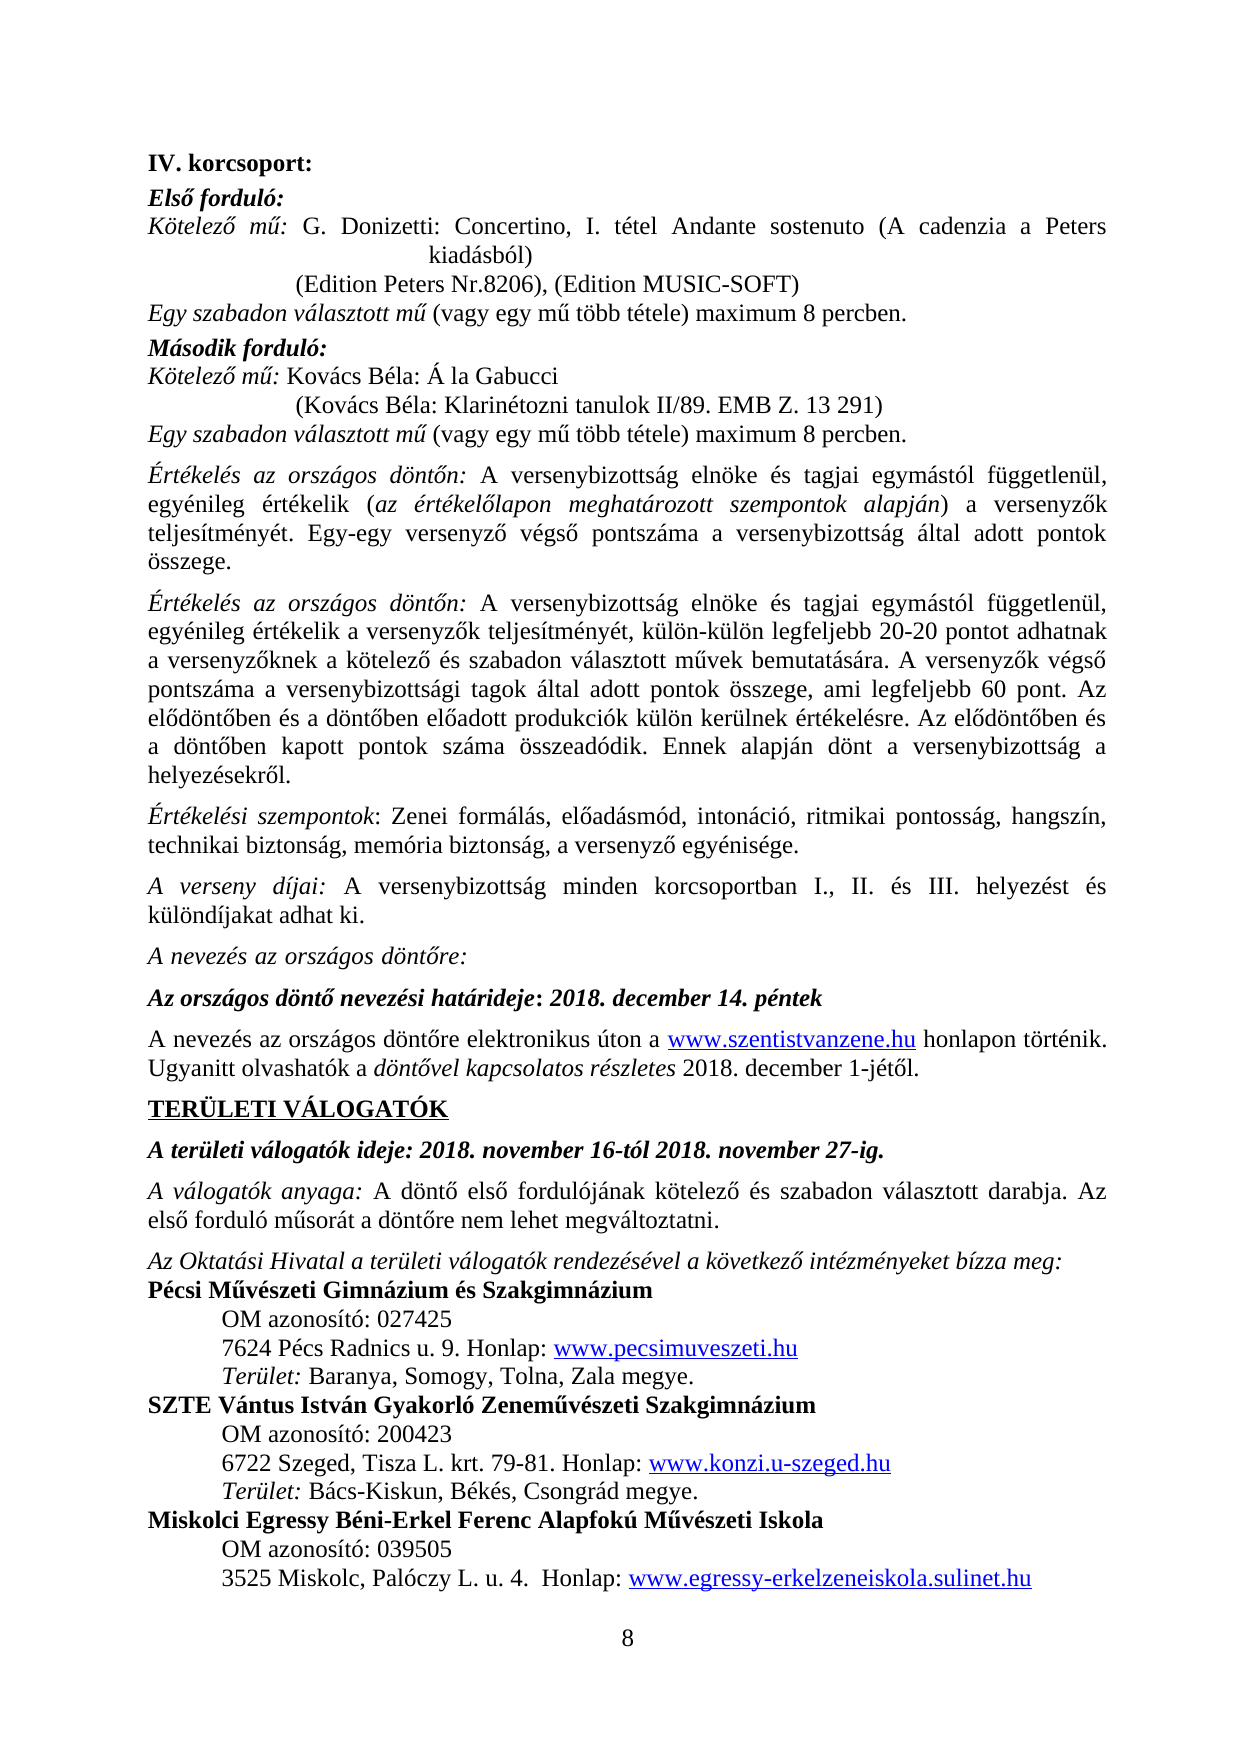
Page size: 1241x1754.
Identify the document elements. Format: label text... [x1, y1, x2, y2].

text IV. korcsoport: [148, 148, 1107, 176]
text Kötelező mű: Kovács Béla: Á la Gabucci [148, 361, 1107, 390]
text OM azonosító: 027425 [221, 1304, 1107, 1333]
text 7624 Pécs Radnics u. 9. Honlap: www.pecsimuveszeti.hu [148, 1333, 1107, 1361]
text Értékelési szempontok: Zenei formálás, előadásmód, intonáció, ritmikai pontosság, hangszín, technikai biztonság, memória biztonság, a versenyző egyénisége. [148, 801, 1107, 859]
text OM azonosító: 200423 [148, 1419, 1107, 1448]
text (Kovács Béla: Klarinétozni tanulok II/89. EMB Z. 13 291) [295, 390, 1107, 419]
text Értékelés az országos döntőn: A versenybizottság elnöke és tagjai egymástól függetlenül, egyénileg értékelik a versenyzők teljesítményét, külön-külön legfeljebb 20-20 pontot adhatnak a versenyzőknek a kötelező és szabadon választott művek bemutatására. A versenyzők végső pontszáma a versenybizottsági tagok által adott pontok összege, ami legfeljebb 60 pont. Az elődöntőben és a döntőben előadott produkciók külön kerülnek értékelésre. Az elődöntőben és a döntőben kapott pontok száma összeadódik. Ennek alapján dönt a versenybizottság a helyezésekről. [148, 588, 1107, 789]
text Második forduló: [148, 333, 1107, 361]
text TERÜLETI VÁLOGATÓK [148, 1094, 1107, 1123]
text Egy szabadon választott mű (vagy egy mű több tétele) maximum 8 percben. [148, 298, 1107, 326]
text Terület: Baranya, Somogy, Tolna, Zala megye. [221, 1361, 1107, 1390]
text 3525 Miskolc, Palóczy L. u. 4. Honlap: www.egressy-erkelzeneiskola.sulinet.hu [148, 1563, 1107, 1591]
text Értékelés az országos döntőn: A versenybizottság elnöke és tagjai egymástól függetlenül, egyénileg értékelik (az értékelőlapon meghatározott szempontok alapján) a versenyzők teljesítményét. Egy-egy versenyző végső pontszáma a versenybizottság által adott pontok összege. [148, 460, 1107, 575]
text SZTE Vántus István Gyakorló Zeneművészeti Szakgimnázium [148, 1390, 1107, 1419]
text A nevezés az országos döntőre elektronikus úton a www.szentistvanzene.hu honlapon történik. Ugyanitt olvashatók a döntővel kapcsolatos részletes 2018. december 1-jétől. [148, 1024, 1107, 1081]
text Az országos döntő nevezési határideje: 2018. december 14. péntek [148, 983, 1107, 1011]
text Kötelező mű: G. Donizetti: Concertino, I. tétel Andante sostenuto (A cadenzia a Peters kiadásból) [148, 211, 1107, 269]
text A verseny díjai: A versenybizottság minden korcsoportban I., II. és III. helyezést és különdíjakat adhat ki. [148, 871, 1107, 929]
text Egy szabadon választott mű (vagy egy mű több tétele) maximum 8 percben. [148, 419, 1107, 448]
text OM azonosító: 039505 [148, 1534, 1107, 1563]
text A nevezés az országos döntőre: [148, 941, 1107, 970]
text Pécsi Művészeti Gimnázium és Szakgimnázium [148, 1275, 1107, 1304]
text 6722 Szeged, Tisza L. krt. 79-81. Honlap: www.konzi.u-szeged.hu [148, 1448, 1107, 1476]
text A válogatók anyaga: A döntő első fordulójának kötelező és szabadon választott darabja. Az első forduló műsorát a döntőre nem lehet megváltoztatni. [148, 1176, 1107, 1234]
text Első forduló: [148, 183, 1107, 211]
text Az Oktatási Hivatal a területi válogatók rendezésével a következő intézményeket bízza meg: [148, 1246, 1107, 1275]
text (Edition Peters Nr.8206), (Edition MUSIC-SOFT) [295, 269, 1107, 298]
text Miskolci Egressy Béni-Erkel Ferenc Alapfokú Művészeti Iskola [148, 1505, 1107, 1534]
text A területi válogatók ideje: 2018. november 16-tól 2018. november 27-ig. [148, 1135, 1107, 1164]
text Terület: Bács-Kiskun, Békés, Csongrád megye. [221, 1476, 1107, 1505]
